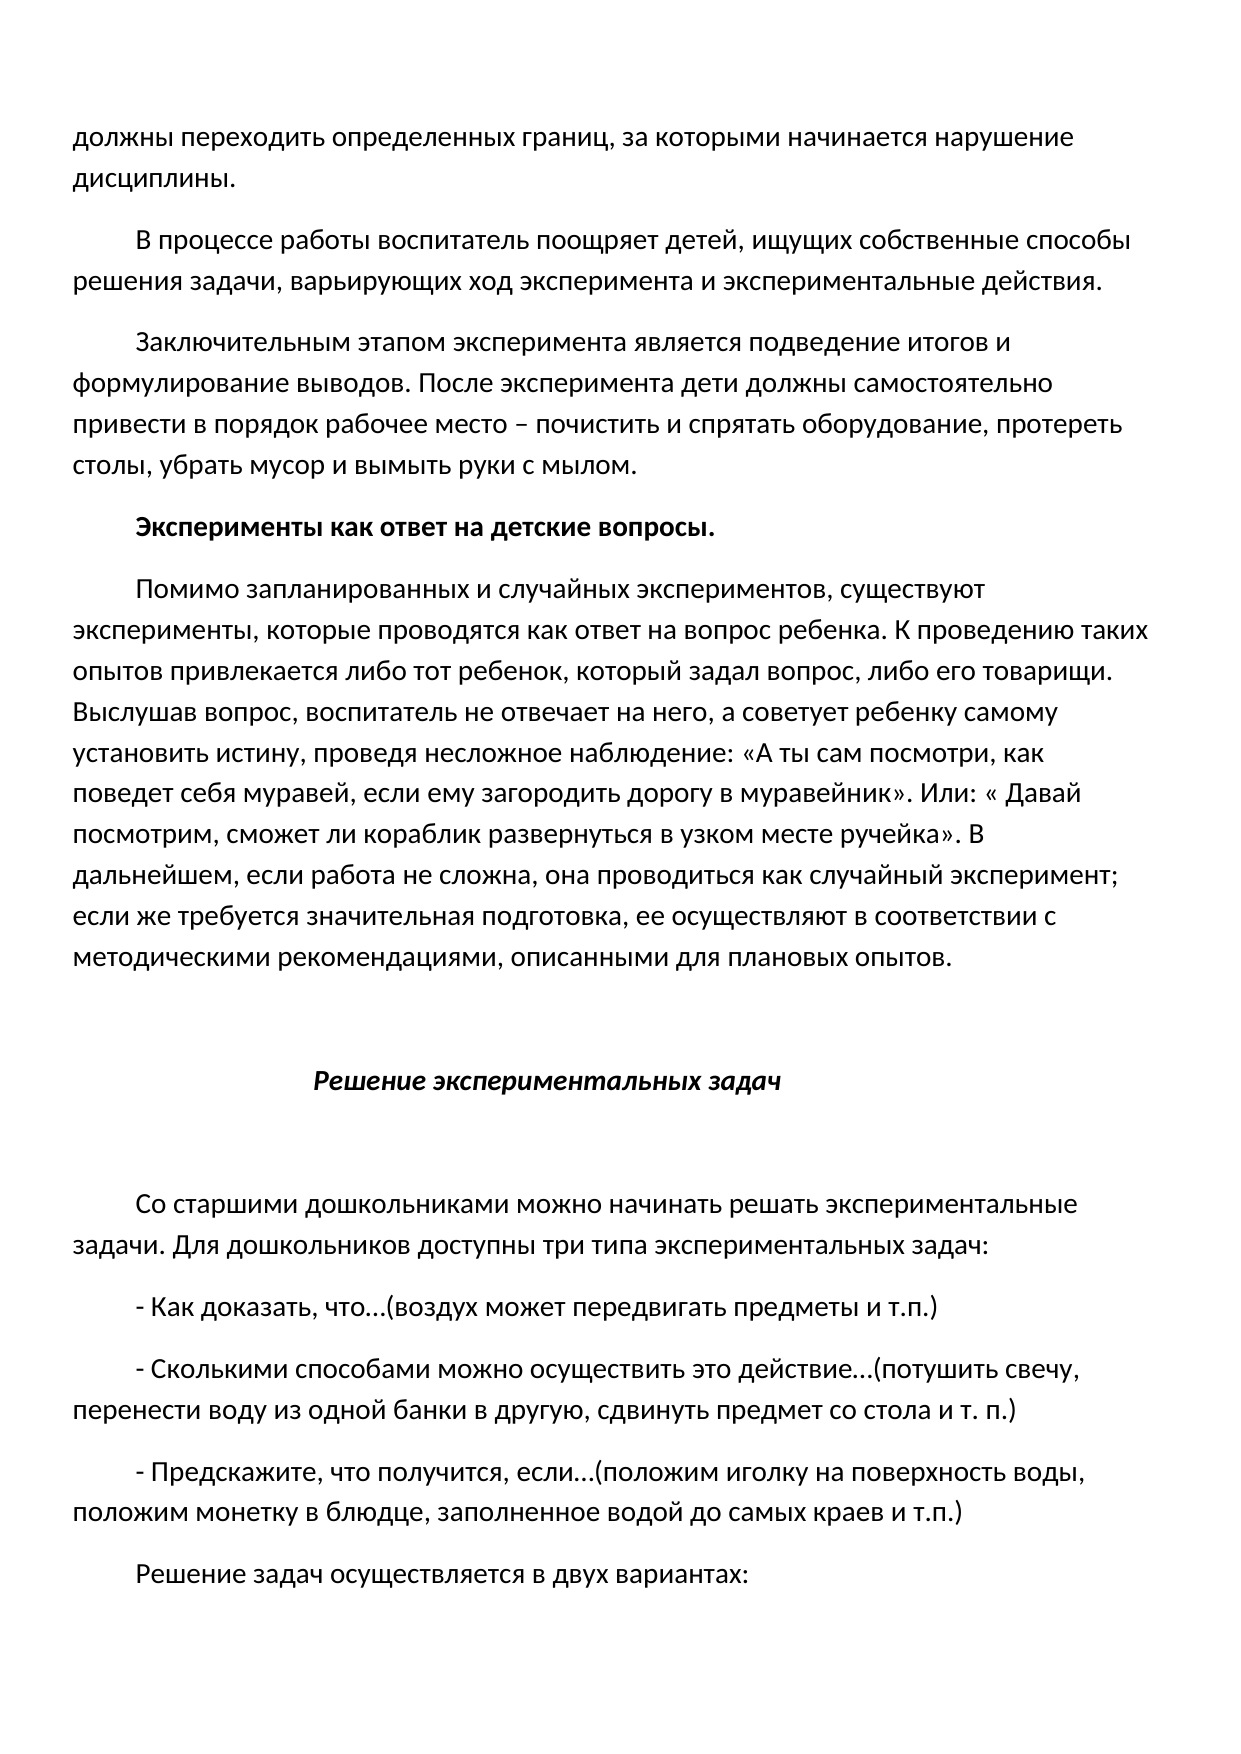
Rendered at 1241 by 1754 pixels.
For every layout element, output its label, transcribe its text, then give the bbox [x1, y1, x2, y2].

text Заключительным этапом эксперимента является подведение итогов и формулирование выводов. После эксперимента дети должны самостоятельно привести в порядок рабочее место – почистить и спрятать оборудование, протереть столы, убрать мусор и вымыть руки с мылом. [72, 323, 1152, 482]
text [72, 118, 1152, 195]
text В процессе работы воспитатель поощряет детей, ищущих собственные способы решения задачи, варьирующих ход эксперимента и экспериментальные действия. [72, 221, 1152, 297]
text Решение экспериментальных задач [72, 1062, 1152, 1097]
text - Сколькими способами можно осуществить это действие…(потушить свечу, перенести воду из одной банки в другую, сдвинуть предмет со стола и т. п.) [72, 1350, 1152, 1426]
text Со старшими дошкольниками можно начинать решать экспериментальные задачи. Для дошкольников доступны три типа экспериментальных задач: [72, 1185, 1152, 1262]
text - Предскажите, что получится, если…(положим иголку на поверхность воды, положим монетку в блюдце, заполненное водой до самых краев и т.п.) [72, 1453, 1152, 1529]
text Помимо запланированных и случайных экспериментов, существуют эксперименты, которые проводятся как ответ на вопрос ребенка. К проведению таких опытов привлекается либо тот ребенок, который задал вопрос, либо его товарищи. Выслушав вопрос, воспитатель не отвечает на него, а советует ребенку самому установить истину, проведя несложное наблюдение: «А ты сам посмотри, как поведет себя муравей, если ему загородить дорогу в муравейник». Или: « Давай посмотрим, сможет ли кораблик развернуться в узком месте ручейка». В дальнейшем, если работа не сложна, она проводиться как случайный эксперимент; если же требуется значительная подготовка, ее осуществляют в соответствии с методическими рекомендациями, описанными для плановых опытов. [72, 570, 1152, 974]
text - Как доказать, что…(воздух может передвигать предметы и т.п.) [72, 1288, 1152, 1324]
text Решение задач осуществляется в двух вариантах: [72, 1555, 1152, 1591]
text Эксперименты как ответ на детские вопросы. [72, 508, 1152, 544]
